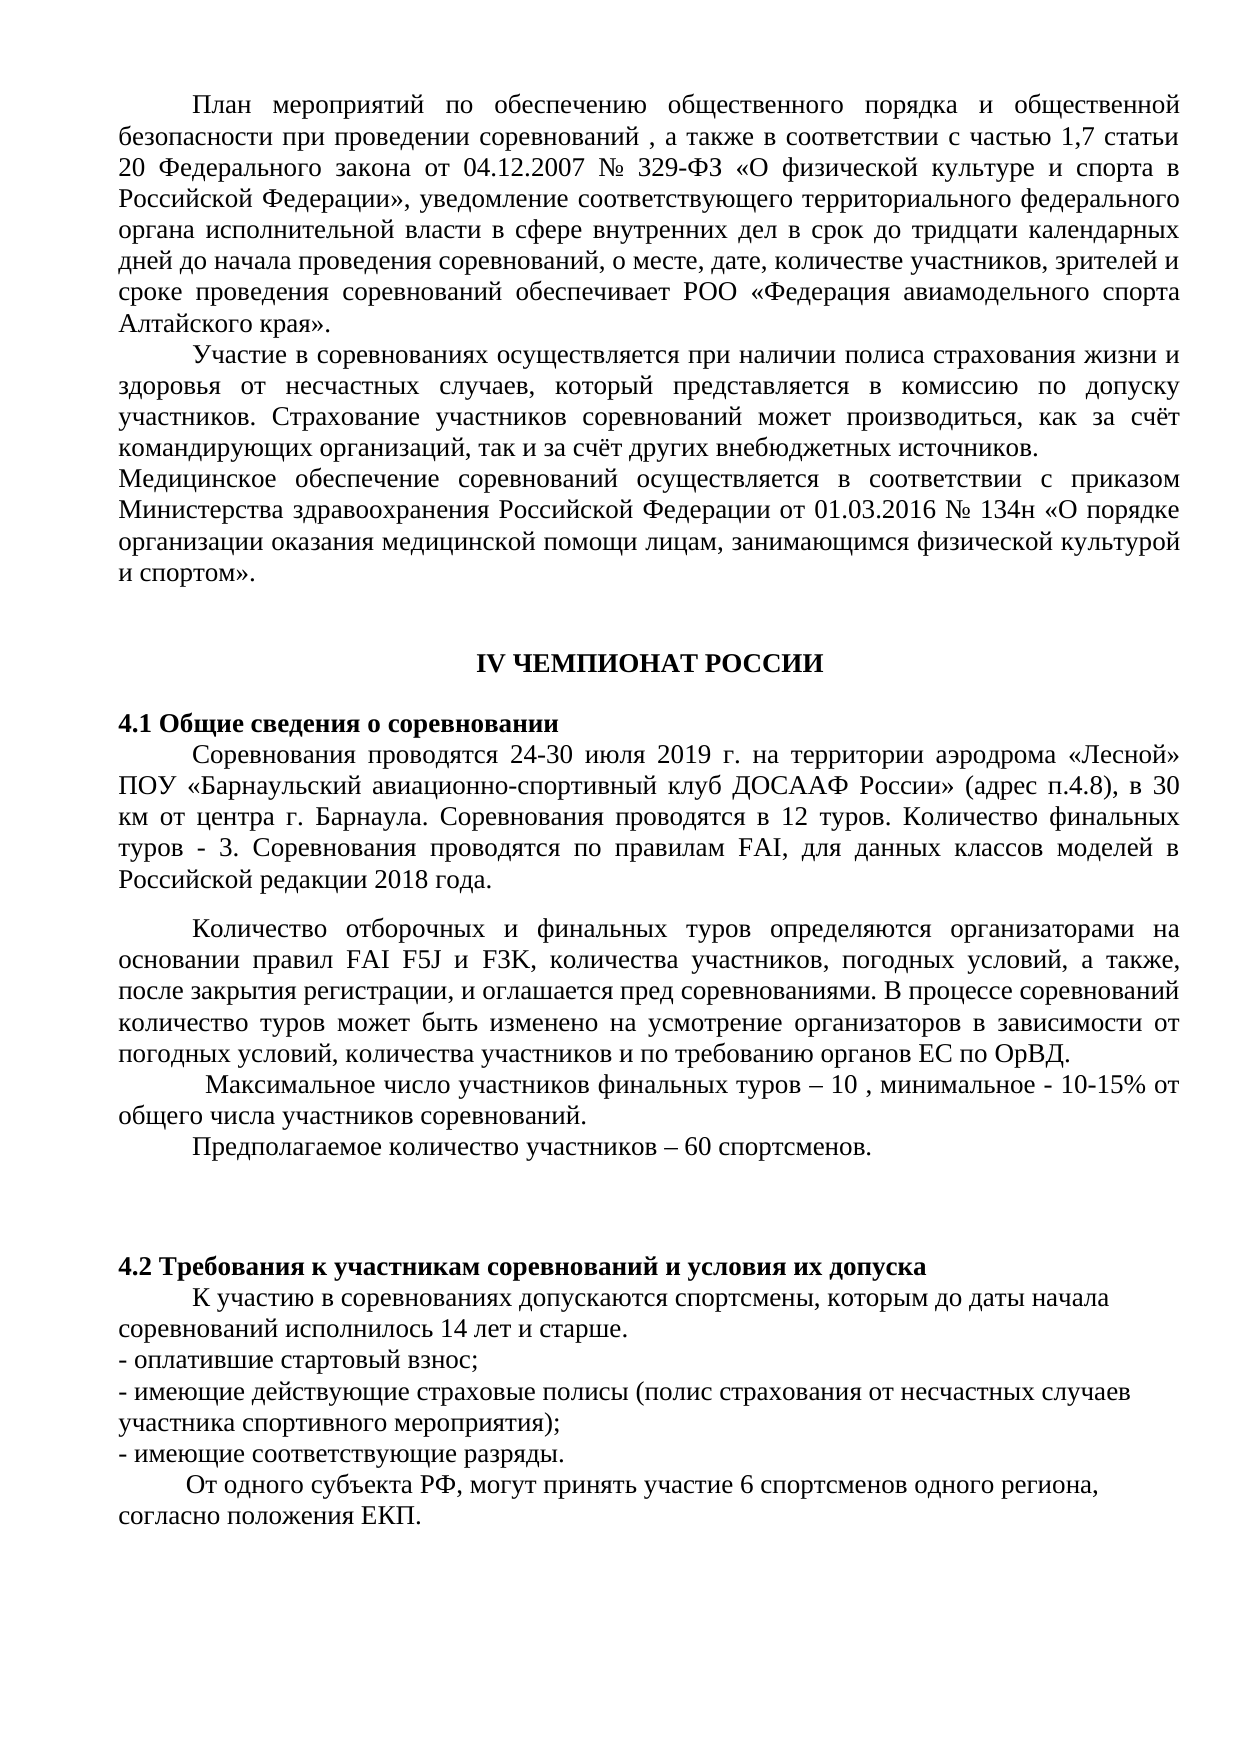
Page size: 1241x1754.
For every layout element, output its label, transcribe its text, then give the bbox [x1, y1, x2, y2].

text Медицинское обеспечение соревнований осуществляется в соответствии с приказом Министерства здравоохранения Российской Федерации от 01.03.2016 № 134н «О порядке организации оказания медицинской помощи лицам, занимающимся физической культурой и спортом». [118, 462, 1181, 587]
text IV ЧЕМПИОНАТ РОССИИ [118, 647, 1181, 707]
text - имеющие действующие страховые полисы (полис страхования от несчастных случаев участника спортивного мероприятия); [118, 1374, 1181, 1437]
text Количество отборочных и финальных туров определяются организаторами на основании правил FAI F5J и F3K, количества участников, погодных условий, а также, после закрытия регистрации, и оглашается пред соревнованиями. В процессе соревнований количество туров может быть изменено на усмотрение организаторов в зависимости от погодных условий, количества участников и по требованию органов ЕС по ОрВД. [118, 912, 1181, 1068]
text Соревнования проводятся 24-30 июля 2019 г. на территории аэродрома «Лесной» ПОУ «Барнаульский авиационно-спортивный клуб ДОСААФ России» (адрес п.4.8), в 30 км от центра г. Барнаула. Соревнования проводятся в 12 туров. Количество финальных туров - 3. Соревнования проводятся по правилам FAI, для данных классов моделей в Российской редакции 2018 года. [118, 738, 1181, 896]
text Участие в соревнованиях осуществляется при наличии полиса страхования жизни и здоровья от несчастных случаев, который представляется в комиссию по допуску участников. Страхование участников соревнований может производиться, как за счёт командирующих организаций, так и за счёт других внебюджетных источников. [118, 338, 1181, 462]
text - имеющие соответствующие разряды. [118, 1437, 1181, 1468]
text Предполагаемое количество участников – 60 спортсменов. [118, 1130, 1181, 1190]
text Максимальное число участников финальных туров – 10 , минимальное - 10-15% от общего числа участников соревнований. [118, 1068, 1181, 1130]
text От одного субъекта РФ, могут принять участие 6 спортсменов одного региона, согласно положения ЕКП. [118, 1468, 1181, 1530]
text - оплатившие стартовый взнос; [118, 1343, 1181, 1374]
text 4.1 Общие сведения о соревновании [118, 707, 1181, 738]
text План мероприятий по обеспечению общественного порядка и общественной безопасности при проведении соревнований , а также в соответствии с частью 1,7 статьи 20 Федерального закона от 04.12.2007 № 329-ФЗ «О физической культуре и спорта в Российской Федерации», уведомление соответствующего территориального федерального органа исполнительной власти в сфере внутренних дел в срок до тридцати календарных дней до начала проведения соревнований, о месте, дате, количестве участников, зрителей и сроке проведения соревнований обеспечивает РОО «Федерация авиамодельного спорта Алтайского края». [118, 89, 1181, 338]
text 4.2 Требования к участникам соревнований и условия их допуска [118, 1250, 1181, 1281]
text К участию в соревнованиях допускаются спортсмены, которым до даты начала соревнований исполнилось 14 лет и старше. [118, 1281, 1181, 1343]
